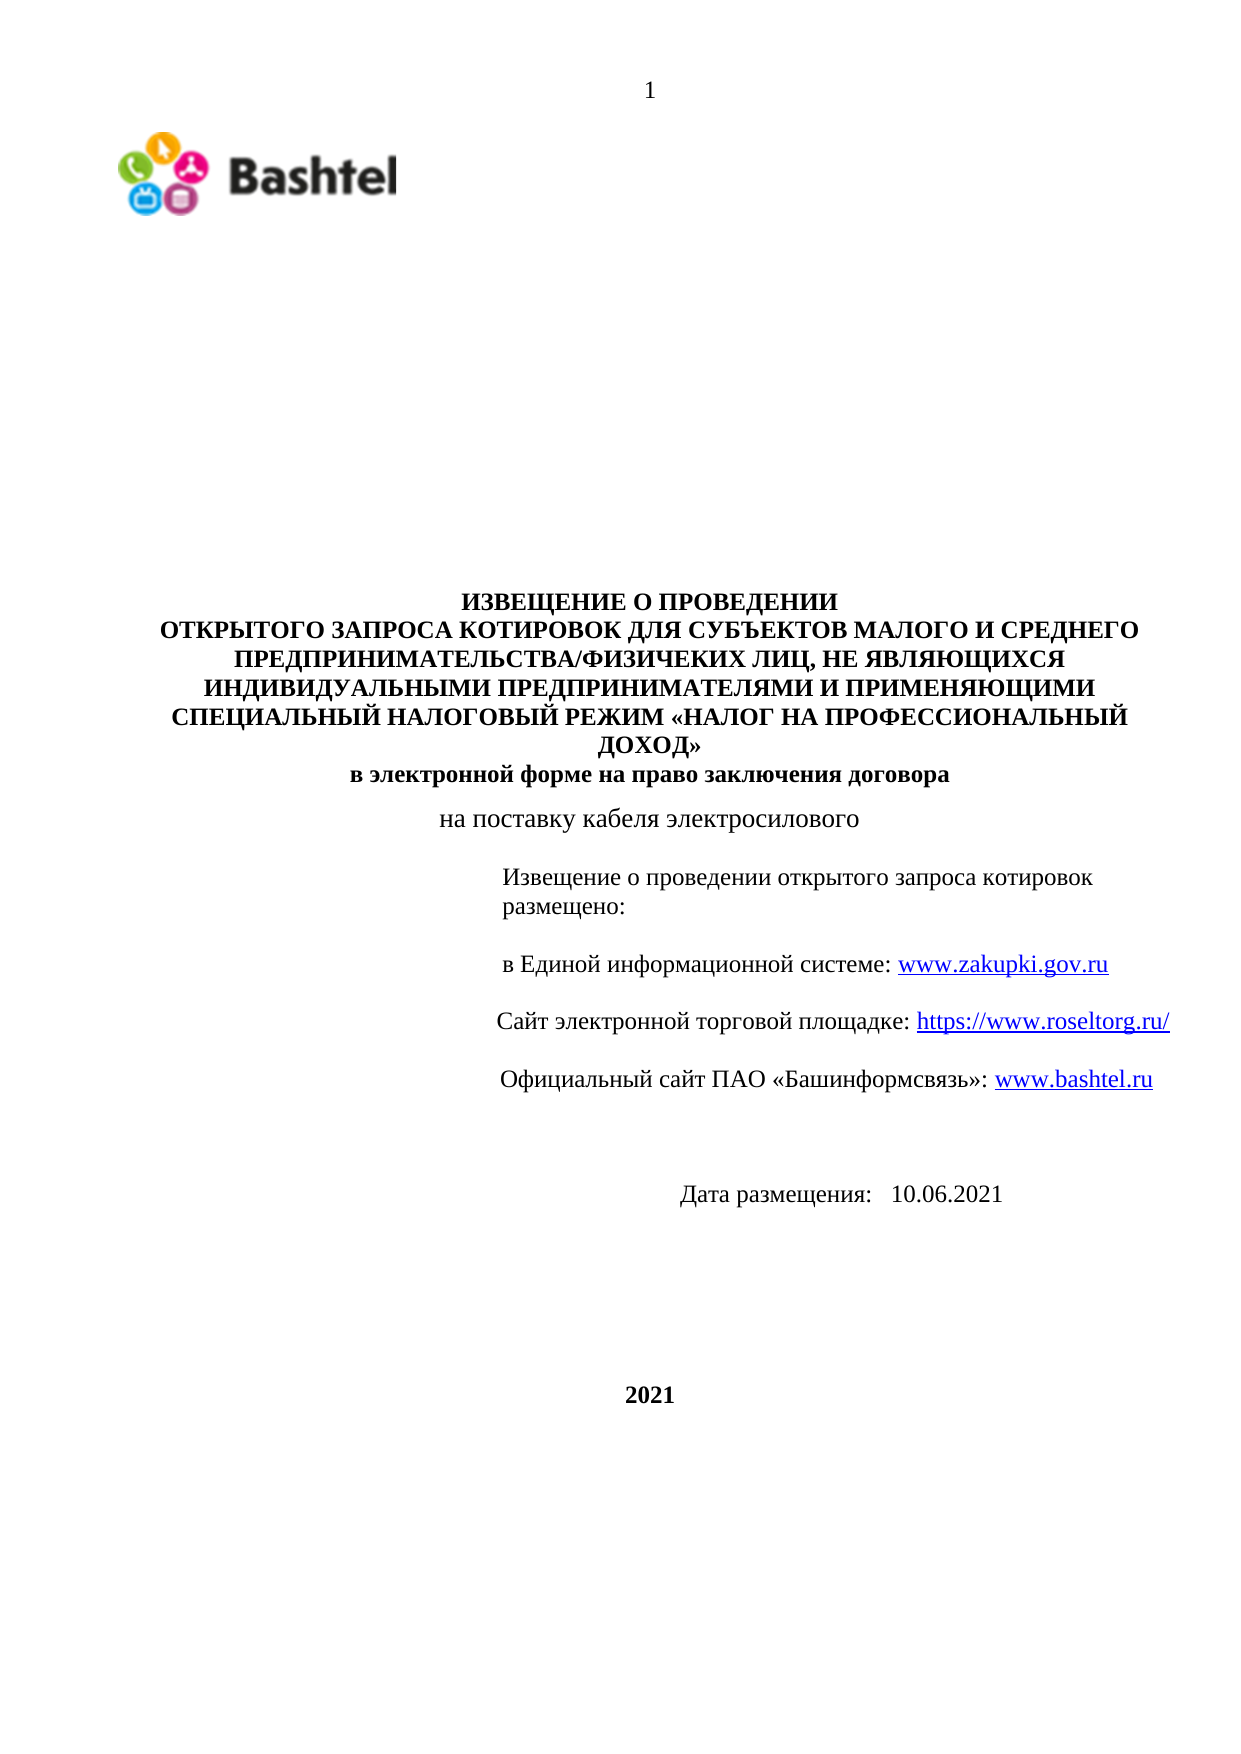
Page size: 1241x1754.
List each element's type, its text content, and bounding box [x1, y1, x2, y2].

text Официальный сайт ПАО «Башинформсвязь»: www.bashtel.ru [487, 1064, 1181, 1092]
text ОТКРЫТОГО ЗАПРОСА КОТИРОВОК ДЛЯ СУБЪЕКТОВ МАЛОГО И СРЕДНЕГО ПРЕДПРИНИМАТЕЛЬСТВА/ФИЗИЧЕКИХ ЛИЦ, НЕ ЯВЛЯЮЩИХСЯ ИНДИВИДУАЛЬНЫМИ ПРЕДПРИНИМАТЕЛЯМИ И ПРИМЕНЯЮЩИМИ СПЕЦИАЛЬНЫЙ НАЛОГОВЫЙ РЕЖИМ «НАЛОГ НА ПРОФЕССИОНАЛЬНЫЙ ДОХОД» [118, 616, 1181, 759]
text Сайт электронной торговой площадке: https://www.roseltorg.ru/ [490, 1006, 1181, 1035]
text ИЗВЕЩЕНИЕ О ПРОВЕДЕНИИ [118, 587, 1181, 616]
text в Единой информационной системе: www.zakupki.gov.ru [502, 949, 1181, 977]
picture [118, 132, 397, 216]
text Извещение о проведении открытого запроса котировок размещено: [502, 862, 1181, 920]
text в электронной форме на право заключения договора [118, 759, 1181, 788]
text 2021 [118, 1380, 1181, 1409]
text Дата размещения: 10.06.2021 [502, 1179, 1181, 1207]
text на поставку кабеля электросилового [118, 802, 1181, 834]
